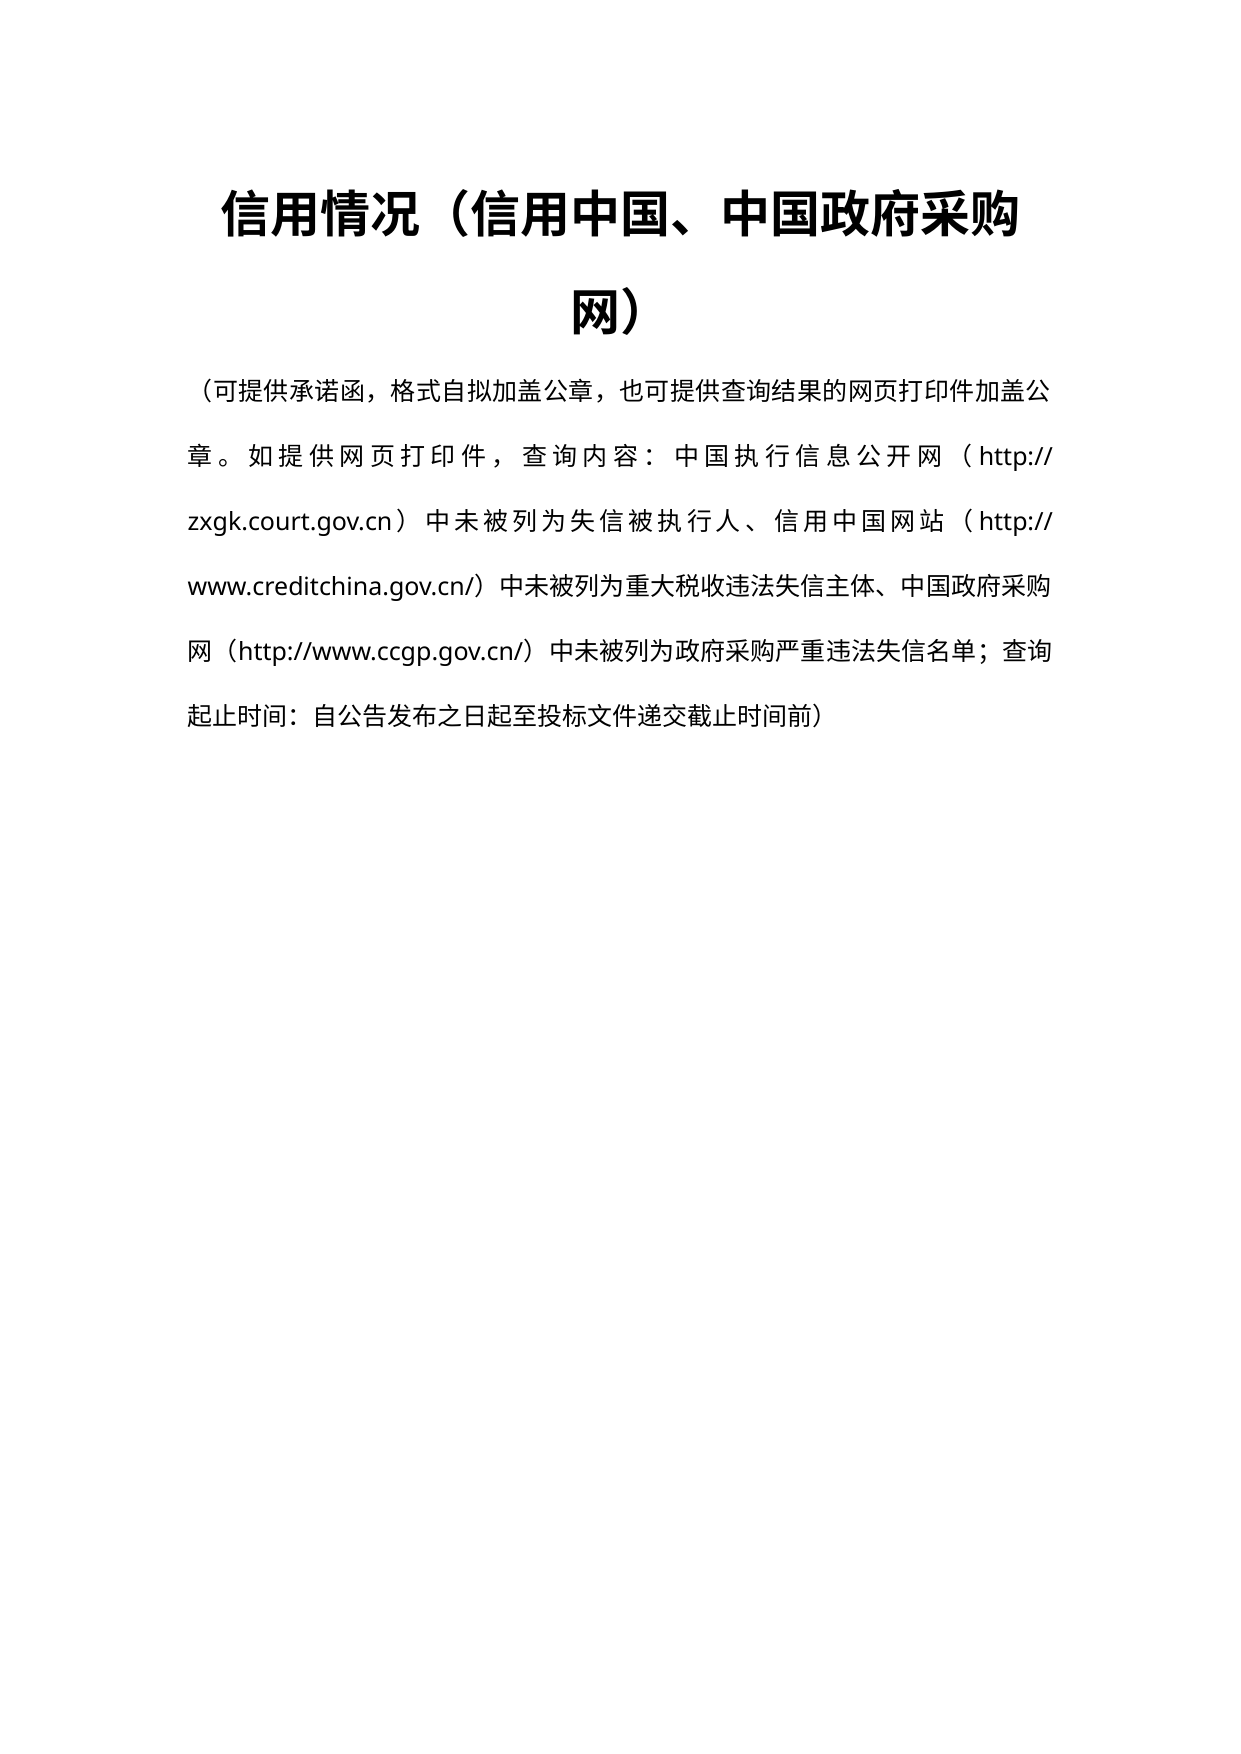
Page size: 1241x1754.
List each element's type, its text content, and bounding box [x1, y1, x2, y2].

text 信用情况（信用中国、中国政府采购网） [187, 162, 1053, 357]
text （可提供承诺函，格式自拟加盖公章，也可提供查询结果的网页打印件加盖公章。如提供网页打印件，查询内容：中国执行信息公开网（http://zxgk.court.gov.cn）中未被列为失信被执行人、信用中国网站（http://www.creditchina.gov.cn/）中未被列为重大税收违法失信主体、中国政府采购网（http://www.ccgp.gov.cn/）中未被列为政府采购严重违法失信名单；查询起止时间：自公告发布之日起至投标文件递交截止时间前） [187, 357, 1053, 747]
